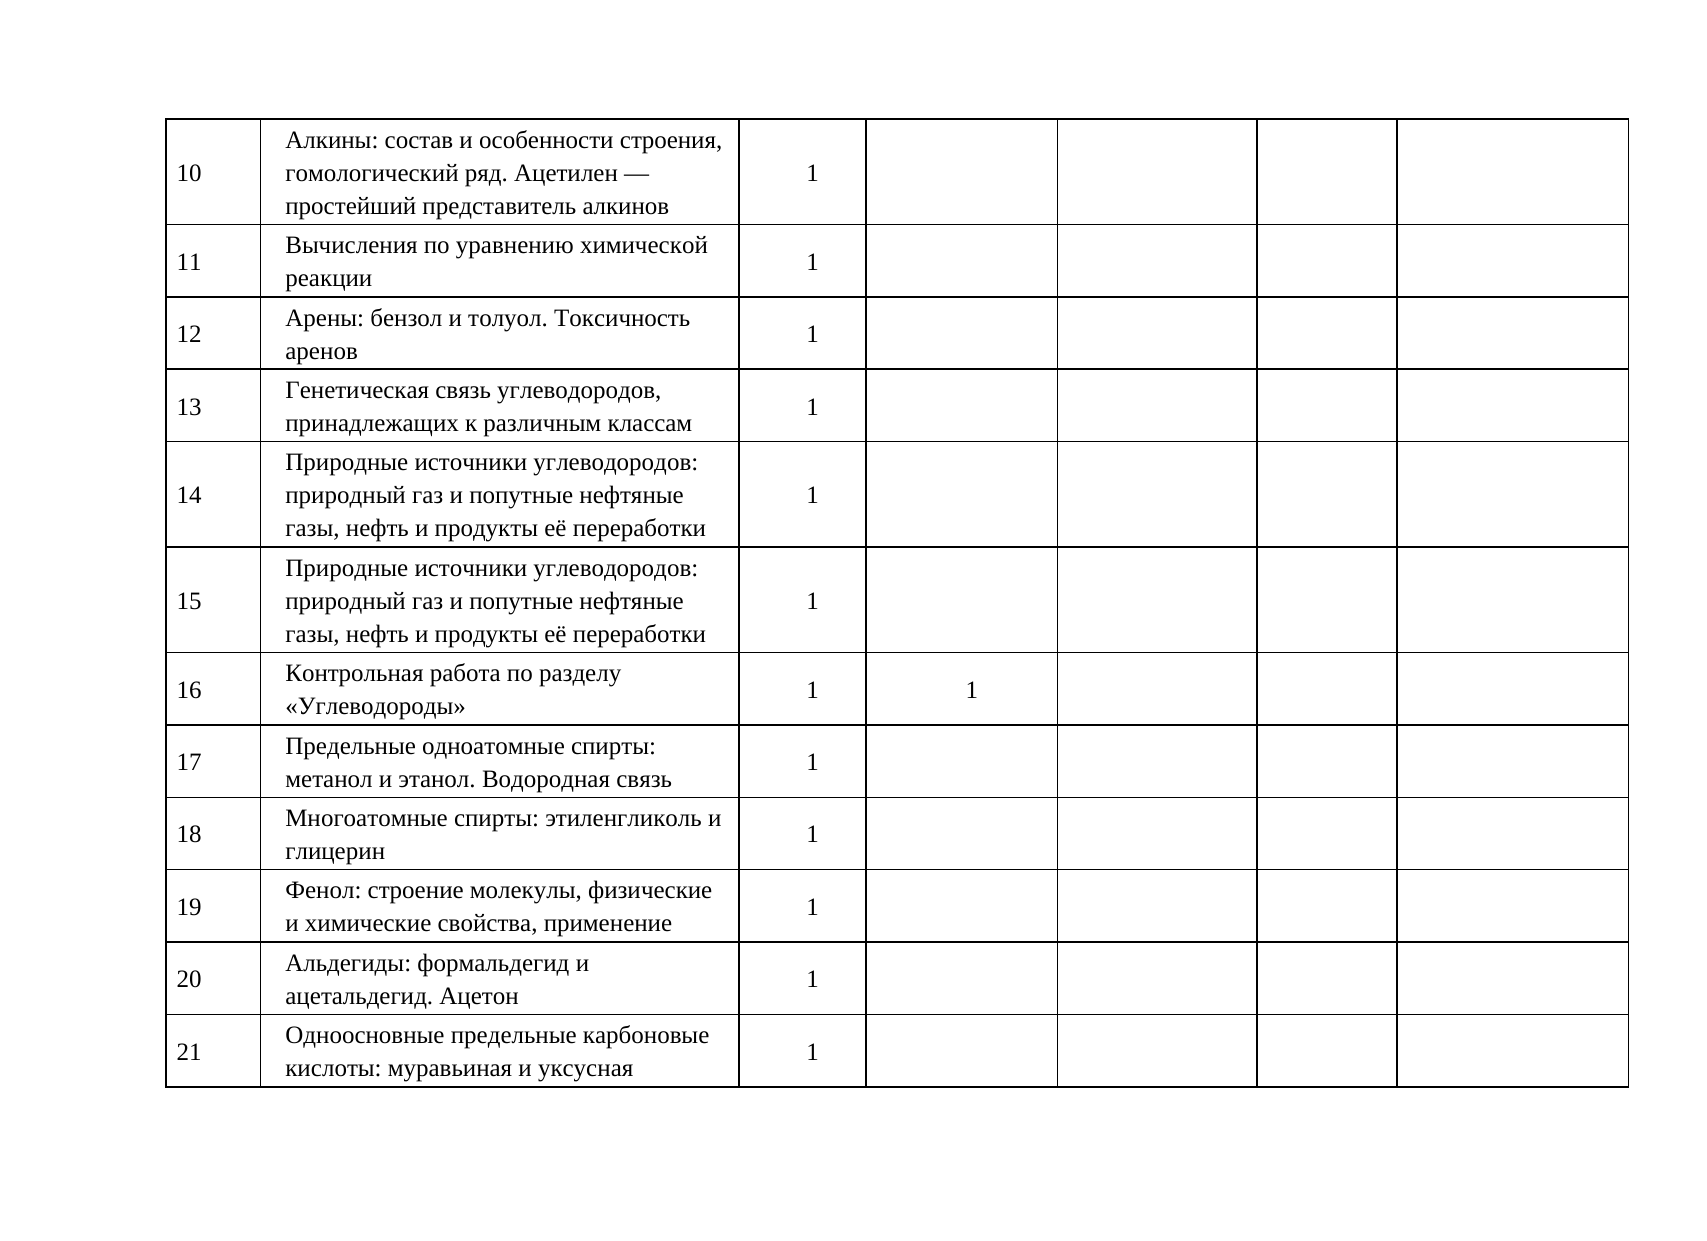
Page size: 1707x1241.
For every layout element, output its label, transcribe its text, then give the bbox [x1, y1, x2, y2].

table_cell [1258, 798, 1396, 869]
table_cell [1058, 726, 1256, 796]
table_cell [1398, 548, 1628, 652]
table_cell [1398, 120, 1628, 223]
table_cell [1258, 120, 1396, 223]
table_cell [1258, 370, 1396, 441]
table_cell Вычисления по уравнению химической реакции [261, 225, 738, 296]
table_cell Арены: бензол и толуол. Токсичность аренов [261, 298, 738, 368]
table_cell [867, 1015, 1057, 1086]
table_cell [1398, 870, 1628, 941]
table_cell 13 [167, 370, 260, 441]
table_cell [1398, 370, 1628, 441]
table_cell [1398, 798, 1628, 869]
table_cell [1258, 653, 1396, 724]
table_cell Альдегиды: формальдегид и ацетальдегид. Ацетон [261, 943, 738, 1013]
table_cell 1 [740, 370, 865, 441]
table_cell [1058, 442, 1256, 546]
table_cell 17 [167, 726, 260, 796]
table_cell [867, 298, 1057, 368]
table_cell 15 [167, 548, 260, 652]
table_cell [1058, 225, 1256, 296]
table_cell [1258, 442, 1396, 546]
table_cell [1058, 120, 1256, 223]
table_cell 1 [740, 870, 865, 941]
table_cell [867, 726, 1057, 796]
table_cell Природные источники углеводородов: природный газ и попутные нефтяные газы, нефть и продукты её переработки [261, 548, 738, 652]
table_cell 1 [740, 442, 865, 546]
table_cell [1058, 370, 1256, 441]
table_cell [1058, 298, 1256, 368]
table_cell [1258, 548, 1396, 652]
table_cell [1398, 943, 1628, 1013]
table_cell [867, 120, 1057, 223]
table_cell [1398, 726, 1628, 796]
table_cell [1058, 798, 1256, 869]
table_cell [1058, 870, 1256, 941]
table_cell 11 [167, 225, 260, 296]
table_cell [867, 870, 1057, 941]
table_cell [1058, 548, 1256, 652]
table_cell [1398, 442, 1628, 546]
table_cell Контрольная работа по разделу «Углеводороды» [261, 653, 738, 724]
table_cell [1258, 298, 1396, 368]
table_cell [1058, 653, 1256, 724]
table_cell 1 [740, 726, 865, 796]
table_cell 1 [867, 653, 1057, 724]
table_cell Генетическая связь углеводородов, принадлежащих к различным классам [261, 370, 738, 441]
table_cell [1258, 225, 1396, 296]
table_cell [1398, 298, 1628, 368]
table_cell [867, 943, 1057, 1013]
table_cell 1 [740, 298, 865, 368]
table_cell [1398, 225, 1628, 296]
table_cell 16 [167, 653, 260, 724]
table_cell Алкины: состав и особенности строения, гомологический ряд. Ацетилен — простейший представитель алкинов [261, 120, 738, 223]
table_cell [867, 225, 1057, 296]
table_cell Предельные одноатомные спирты: метанол и этанол. Водородная связь [261, 726, 738, 796]
table_cell [867, 370, 1057, 441]
table_cell [1258, 726, 1396, 796]
table_cell Многоатомные спирты: этиленгликоль и глицерин [261, 798, 738, 869]
table_cell Природные источники углеводородов: природный газ и попутные нефтяные газы, нефть и продукты её переработки [261, 442, 738, 546]
table_cell 1 [740, 943, 865, 1013]
table_cell [867, 798, 1057, 869]
table_cell 21 [167, 1015, 260, 1086]
table_cell Одноосновные предельные карбоновые кислоты: муравьиная и уксусная [261, 1015, 738, 1086]
table_cell 1 [740, 225, 865, 296]
table_cell [1398, 653, 1628, 724]
table_cell 18 [167, 798, 260, 869]
table_cell 1 [740, 653, 865, 724]
table_cell 1 [740, 1015, 865, 1086]
table_cell 14 [167, 442, 260, 546]
table_cell [1258, 1015, 1396, 1086]
table_cell 12 [167, 298, 260, 368]
table_cell 19 [167, 870, 260, 941]
table_cell [1258, 870, 1396, 941]
table_cell [1398, 1015, 1628, 1086]
table_cell 1 [740, 120, 865, 223]
table_cell 1 [740, 548, 865, 652]
table_cell [1058, 943, 1256, 1013]
table_cell [1258, 943, 1396, 1013]
table_cell [1058, 1015, 1256, 1086]
table_cell 20 [167, 943, 260, 1013]
table_cell 1 [740, 798, 865, 869]
table_cell [867, 442, 1057, 546]
table_cell 10 [167, 120, 260, 223]
table_cell [867, 548, 1057, 652]
table_cell Фенол: строение молекулы, физические и химические свойства, применение [261, 870, 738, 941]
